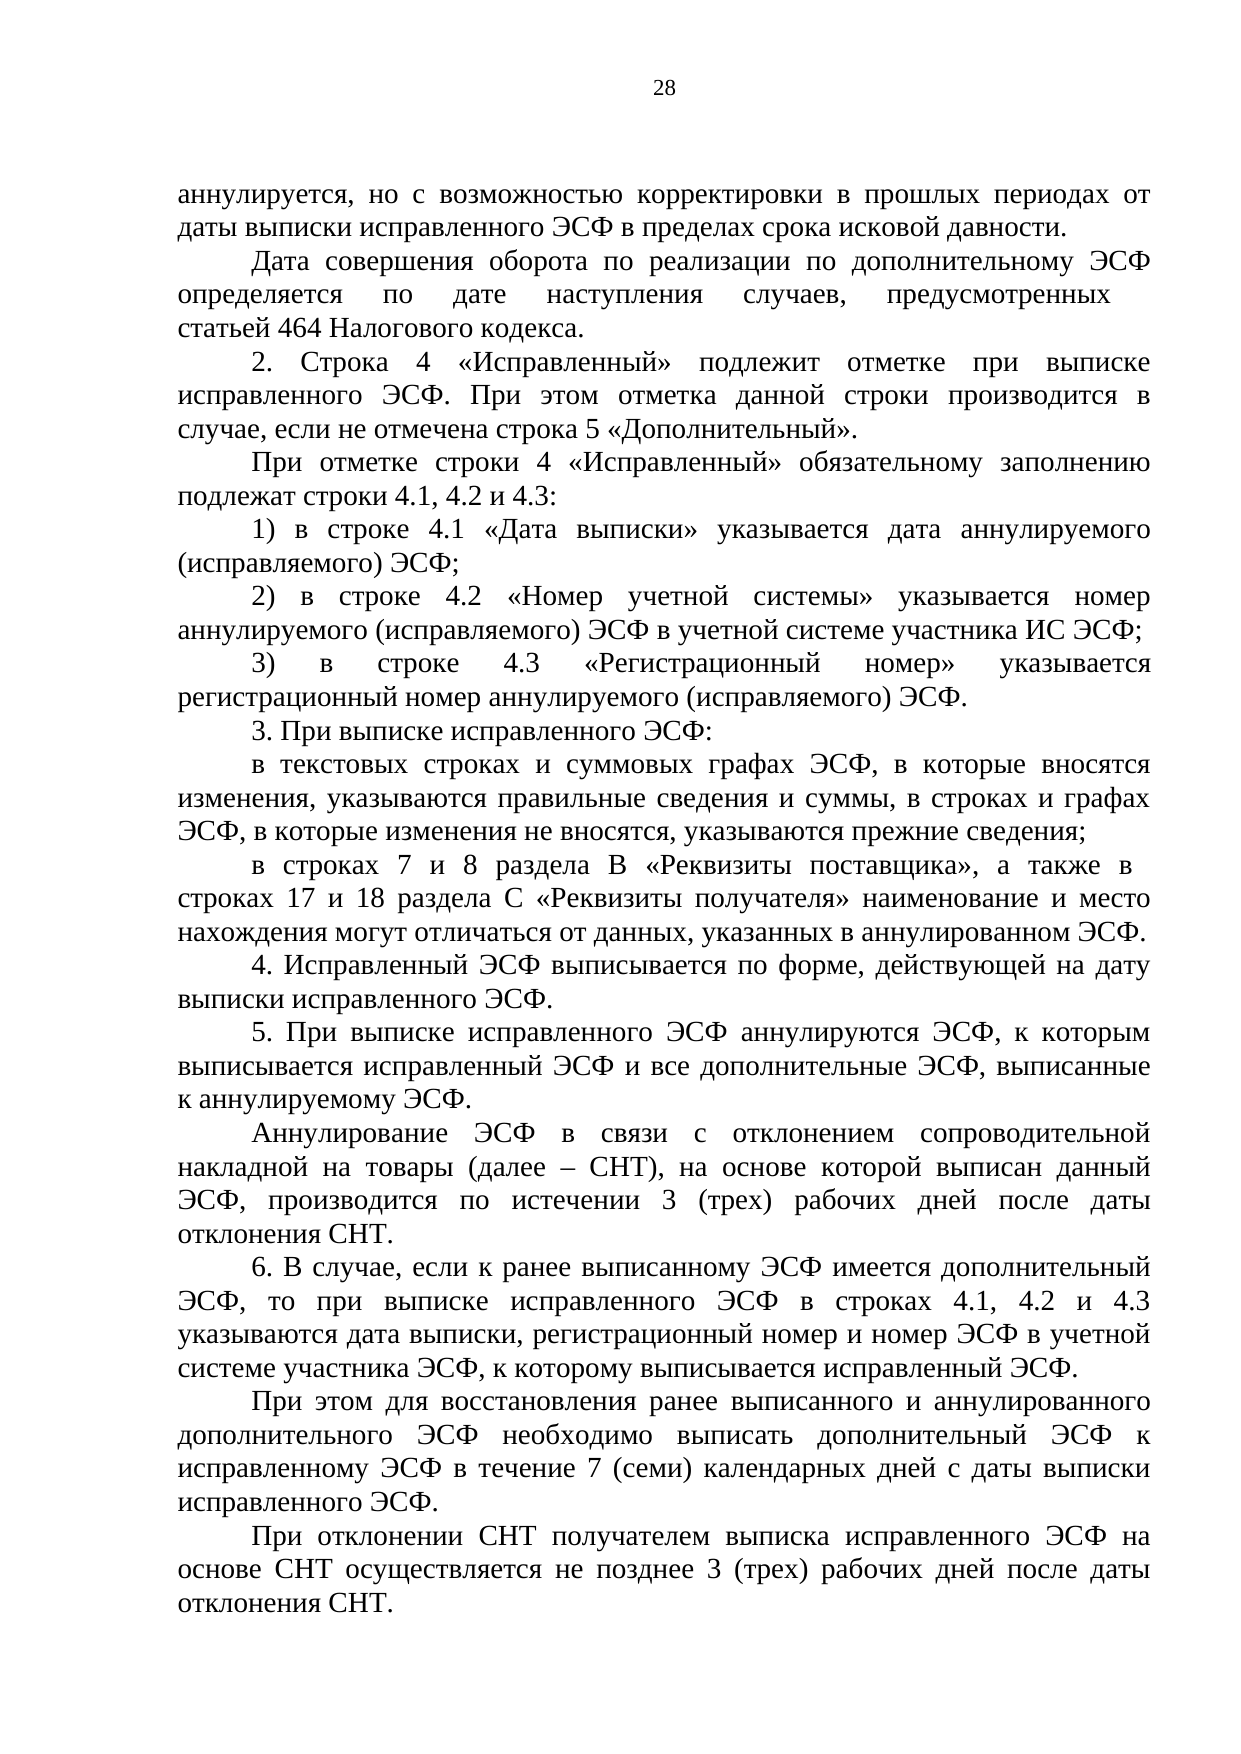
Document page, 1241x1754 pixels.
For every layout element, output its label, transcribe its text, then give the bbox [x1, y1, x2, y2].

text Аннулирование ЭСФ в связи с отклонением сопроводительной накладной на товары (далее – СНТ), на основе которой выписан данный ЭСФ, производится по истечении 3 (трех) рабочих дней после даты отклонения СНТ. [177, 1115, 1152, 1249]
text Дата совершения оборота по реализации по дополнительному ЭСФ определяется по дате наступления случаев, предусмотренных статьей 464 Налогового кодекса. [177, 243, 1152, 344]
text 5. При выписке исправленного ЭСФ аннулируются ЭСФ, к которым выписывается исправленный ЭСФ и все дополнительные ЭСФ, выписанные к аннулируемому ЭСФ. [177, 1014, 1152, 1115]
text При отклонении СНТ получателем выписка исправленного ЭСФ на основе СНТ осуществляется не позднее 3 (трех) рабочих дней после даты отклонения СНТ. [177, 1518, 1152, 1618]
text 2. Строка 4 «Исправленный» подлежит отметке при выписке исправленного ЭСФ. При этом отметка данной строки производится в случае, если не отмечена строка 5 «Дополнительный». [177, 344, 1152, 444]
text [177, 176, 1152, 243]
text При этом для восстановления ранее выписанного и аннулированного дополнительного ЭСФ необходимо выписать дополнительный ЭСФ к исправленному ЭСФ в течение 7 (семи) календарных дней с даты выписки исправленного ЭСФ. [177, 1383, 1152, 1518]
text При отметке строки 4 «Исправленный» обязательному заполнению подлежат строки 4.1, 4.2 и 4.3: [177, 444, 1152, 511]
text 4. Исправленный ЭСФ выписывается по форме, действующей на дату выписки исправленного ЭСФ. [177, 947, 1152, 1014]
text 6. В случае, если к ранее выписанному ЭСФ имеется дополнительный ЭСФ, то при выписке исправленного ЭСФ в строках 4.1, 4.2 и 4.3 указываются дата выписки, регистрационный номер и номер ЭСФ в учетной системе участника ЭСФ, к которому выписывается исправленный ЭСФ. [177, 1249, 1152, 1383]
text 3. При выписке исправленного ЭСФ: [177, 713, 1152, 746]
text в текстовых строках и суммовых графах ЭСФ, в которые вносятся изменения, указываются правильные сведения и суммы, в строках и графах ЭСФ, в которые изменения не вносятся, указываются прежние сведения; [177, 746, 1152, 847]
text 2) в строке 4.2 «Номер учетной системы» указывается номер аннулируемого (исправляемого) ЭСФ в учетной системе участника ИС ЭСФ; [177, 578, 1152, 646]
text в строках 7 и 8 раздела В «Реквизиты поставщика», а также в строках 17 и 18 раздела С «Реквизиты получателя» наименование и место нахождения могут отличаться от данных, указанных в аннулированном ЭСФ. [177, 847, 1152, 947]
text 1) в строке 4.1 «Дата выписки» указывается дата аннулируемого (исправляемого) ЭСФ; [177, 511, 1152, 578]
text 3) в строке 4.3 «Регистрационный номер» указывается регистрационный номер аннулируемого (исправляемого) ЭСФ. [177, 646, 1152, 713]
